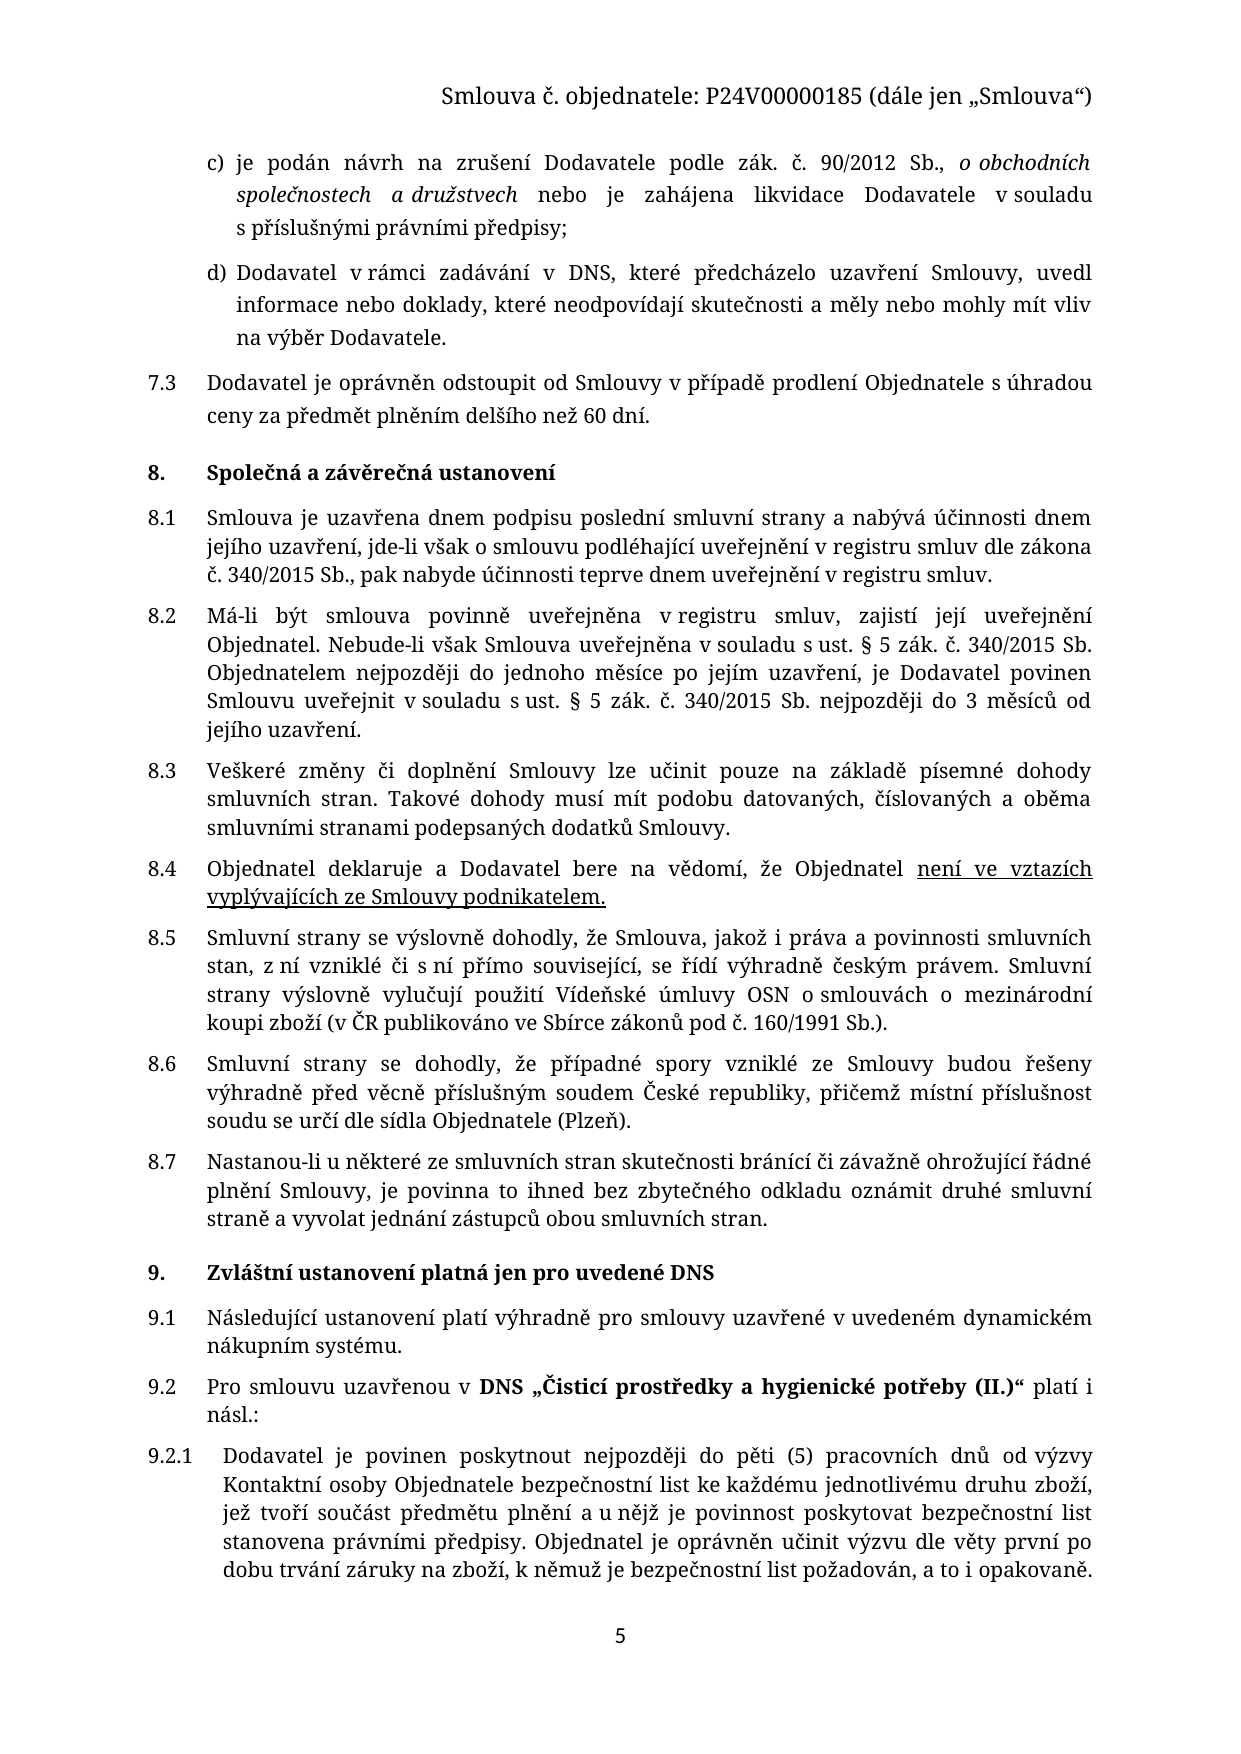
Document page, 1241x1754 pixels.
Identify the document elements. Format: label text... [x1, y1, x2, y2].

list Zvláštní ustanovení platná jen pro uvedené DNS [148, 1258, 1093, 1286]
list Nastanou-li u některé ze smluvních stran skutečnosti bránící či závažně ohrožující řádné plnění Smlouvy, je povinna to ihned bez zbytečného odkladu oznámit druhé smluvní straně a vyvolat jednání zástupců obou smluvních stran. [148, 1147, 1093, 1233]
list Objednatel deklaruje a Dodavatel bere na vědomí, že Objednatel není ve vztazích vyplývajících ze Smlouvy podnikatelem. [148, 854, 1093, 911]
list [148, 1441, 1093, 1584]
list Následující ustanovení platí výhradně pro smlouvy uzavřené v uvedeném dynamickém nákupním systému. [148, 1303, 1093, 1359]
list Veškeré změny či doplnění Smlouvy lze učinit pouze na základě písemné dohody smluvních stran. Takové dohody musí mít podobu datovaných, číslovaných a oběma smluvními stranami podepsaných dodatků Smlouvy. [148, 756, 1093, 841]
list Dodavatel v rámci zadávání v DNS, které předcházelo uzavření Smlouvy, uvedl informace nebo doklady, které neodpovídají skutečnosti a měly nebo mohly mít vliv na výběr Dodavatele. [207, 258, 1093, 352]
list Dodavatel je oprávněn odstoupit od Smlouvy v případě prodlení Objednatele s úhradou ceny za předmět plněním delšího než 60 dní. [148, 368, 1093, 429]
list Pro smlouvu uzavřenou v DNS „Čisticí prostředky a hygienické potřeby (II.)“ platí i násl.: [148, 1372, 1093, 1429]
list Má-li být smlouva povinně uveřejněna v registru smluv, zajistí její uveřejnění Objednatel. Nebude-li však Smlouva uveřejněna v souladu s ust. § 5 zák. č. 340/2015 Sb. Objednatelem nejpozději do jednoho měsíce po jejím uzavření, je Dodavatel povinen Smlouvu uveřejnit v souladu s ust. § 5 zák. č. 340/2015 Sb. nejpozději do 3 měsíců od jejího uzavření. [148, 601, 1093, 743]
list Smlouva je uzavřena dnem podpisu poslední smluvní strany a nabývá účinnosti dnem jejího uzavření, jde-li však o smlouvu podléhající uveřejnění v registru smluv dle zákona č. 340/2015 Sb., pak nabyde účinnosti teprve dnem uveřejnění v registru smluv. [148, 503, 1093, 589]
list Společná a závěrečná ustanovení [148, 458, 1093, 487]
list Smluvní strany se výslovně dohodly, že Smlouva, jakož i práva a povinnosti smluvních stan, z ní vzniklé či s ní přímo související, se řídí výhradně českým právem. Smluvní strany výslovně vylučují použití Vídeňské úmluvy OSN o smlouvách o mezinárodní koupi zboží (v ČR publikováno ve Sbírce zákonů pod č. 160/1991 Sb.). [148, 923, 1093, 1037]
list Smluvní strany se dohodly, že případné spory vzniklé ze Smlouvy budou řešeny výhradně před věcně příslušným soudem České republiky, přičemž místní příslušnost soudu se určí dle sídla Objednatele (Plzeň). [148, 1049, 1093, 1135]
list je podán návrh na zrušení Dodavatele podle zák. č. 90/2012 Sb., o obchodních společnostech a družstvech nebo je zahájena likvidace Dodavatele v souladu s příslušnými právními předpisy; [207, 148, 1093, 241]
